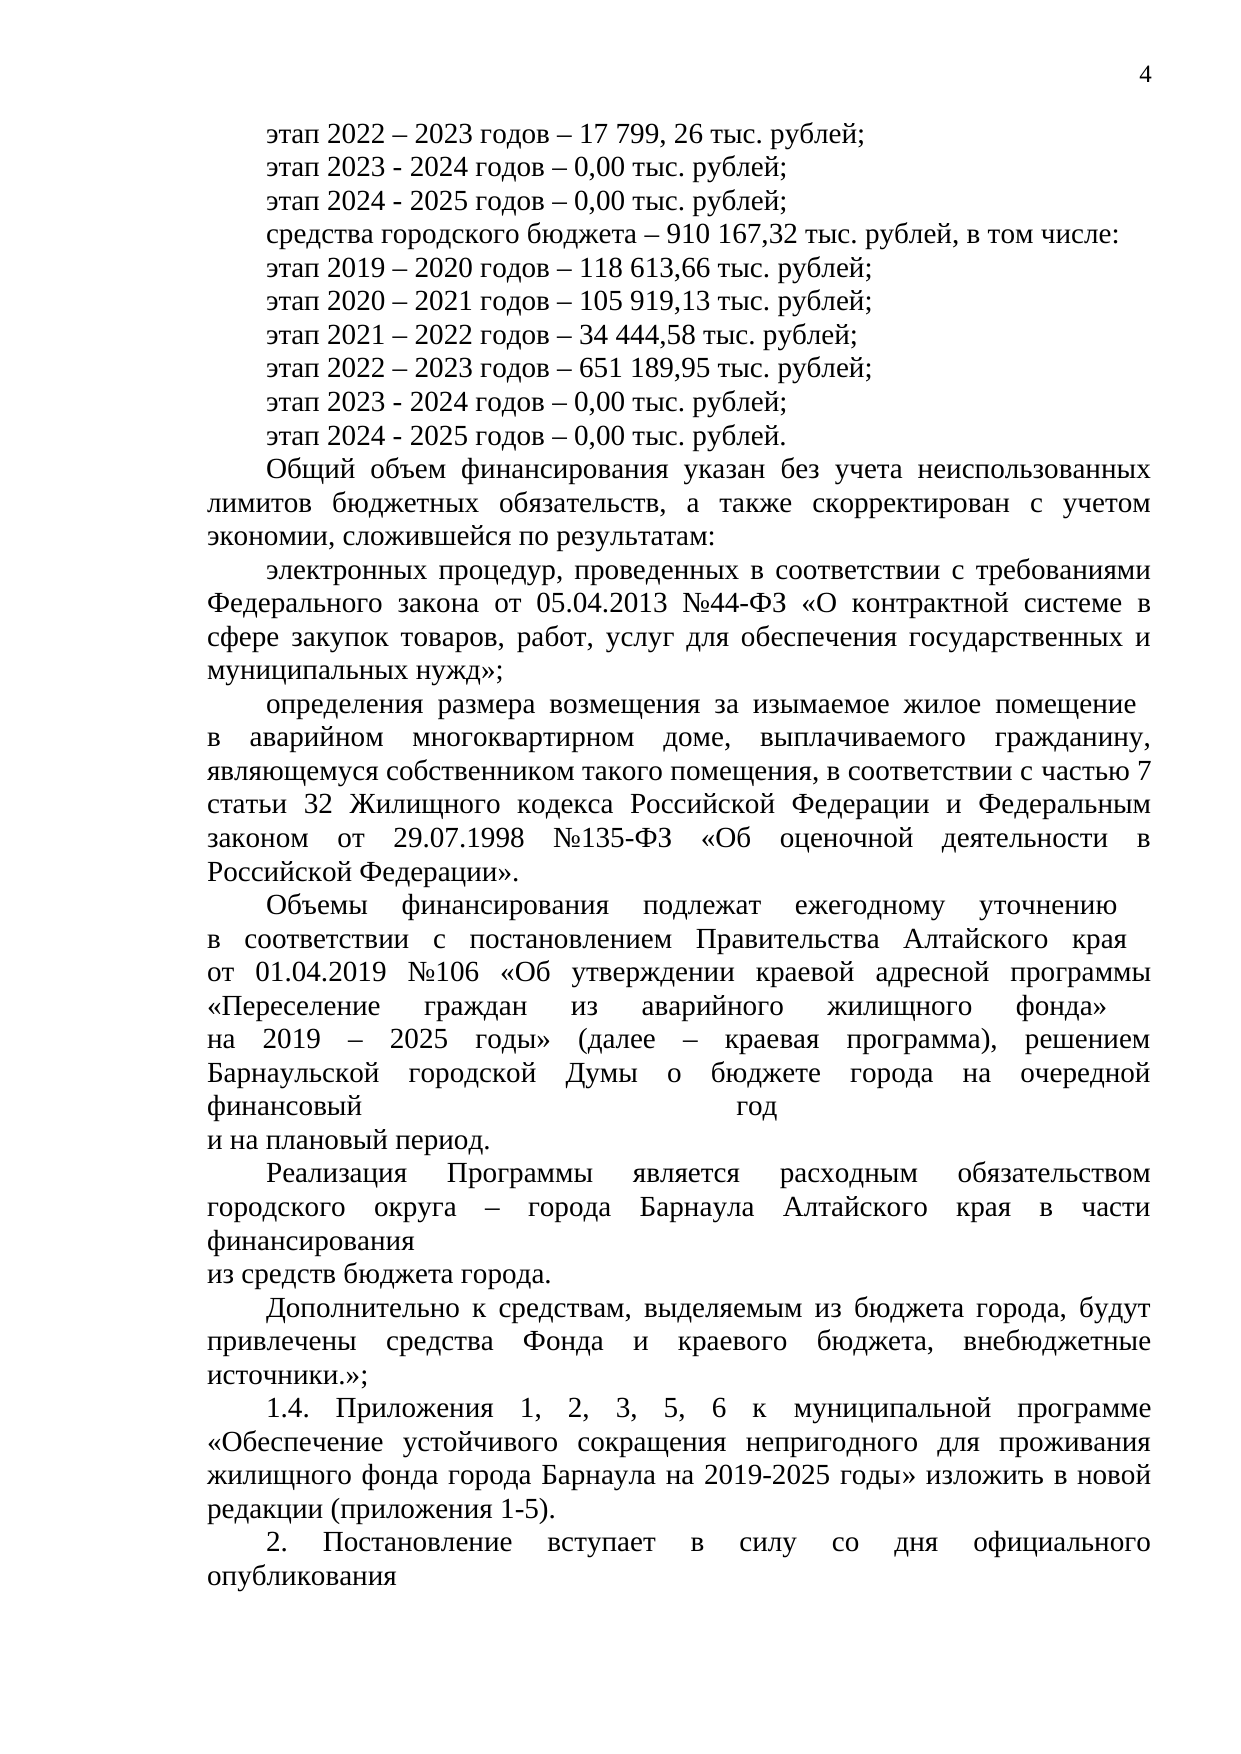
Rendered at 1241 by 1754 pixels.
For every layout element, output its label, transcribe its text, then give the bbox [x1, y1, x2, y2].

text этап 2021 – 2022 годов – 34 444,58 тыс. рублей; [207, 317, 1152, 351]
text 1.4. Приложения 1, 2, 3, 5, 6 к муниципальной программе «Обеспечение устойчивого сокращения непригодного для проживания жилищного фонда города Барнаула на 2019-2025 годы» изложить в новой редакции (приложения 1-5). [207, 1390, 1152, 1524]
text Реализация Программы является расходным обязательством городского округа – города Барнаула Алтайского края в части финансирования из средств бюджета города. [207, 1156, 1152, 1290]
text этап 2024 - 2025 годов – 0,00 тыс. рублей; [207, 183, 1152, 216]
text этап 2020 – 2021 годов – 105 919,13 тыс. рублей; [207, 283, 1152, 317]
text этап 2022 – 2023 годов – 651 189,95 тыс. рублей; [207, 351, 1152, 384]
text Общий объем финансирования указан без учета неиспользованных лимитов бюджетных обязательств, а также скорректирован с учетом экономии, сложившейся по результатам: [207, 451, 1152, 552]
text средства городского бюджета – 910 167,32 тыс. рублей, в том числе: [207, 216, 1152, 250]
text этап 2023 - 2024 годов – 0,00 тыс. рублей; [207, 384, 1152, 418]
text этап 2024 - 2025 годов – 0,00 тыс. рублей. [207, 418, 1152, 451]
text этап 2022 – 2023 годов – 17 799, 26 тыс. рублей; [207, 116, 1152, 149]
text определения размера возмещения за изымаемое жилое помещение в аварийном многоквартирном доме, выплачиваемого гражданину, являющемуся собственником такого помещения, в соответствии с частью 7 статьи 32 Жилищного кодекса Российской Федерации и Федеральным законом от 29.07.1998 №135-ФЗ «Об оценочной деятельности в Российской Федерации». [207, 686, 1152, 887]
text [207, 1524, 1152, 1592]
text этап 2019 – 2020 годов – 118 613,66 тыс. рублей; [207, 250, 1152, 283]
text Объемы финансирования подлежат ежегодному уточнению в соответствии с постановлением Правительства Алтайского края от 01.04.2019 №106 «Об утверждении краевой адресной программы «Переселение граждан из аварийного жилищного фонда» на 2019 – 2025 годы» (далее – краевая программа), решением Барнаульской городской Думы о бюджете города на очередной финансовый год и на плановый период. [207, 887, 1152, 1156]
text Дополнительно к средствам, выделяемым из бюджета города, будут привлечены средства Фонда и краевого бюджета, внебюджетные источники.»; [207, 1290, 1152, 1390]
text электронных процедур, проведенных в соответствии с требованиями Федерального закона от 05.04.2013 №44-ФЗ «О контрактной системе в сфере закупок товаров, работ, услуг для обеспечения государственных и муниципальных нужд»; [207, 552, 1152, 686]
text этап 2023 - 2024 годов – 0,00 тыс. рублей; [207, 149, 1152, 183]
